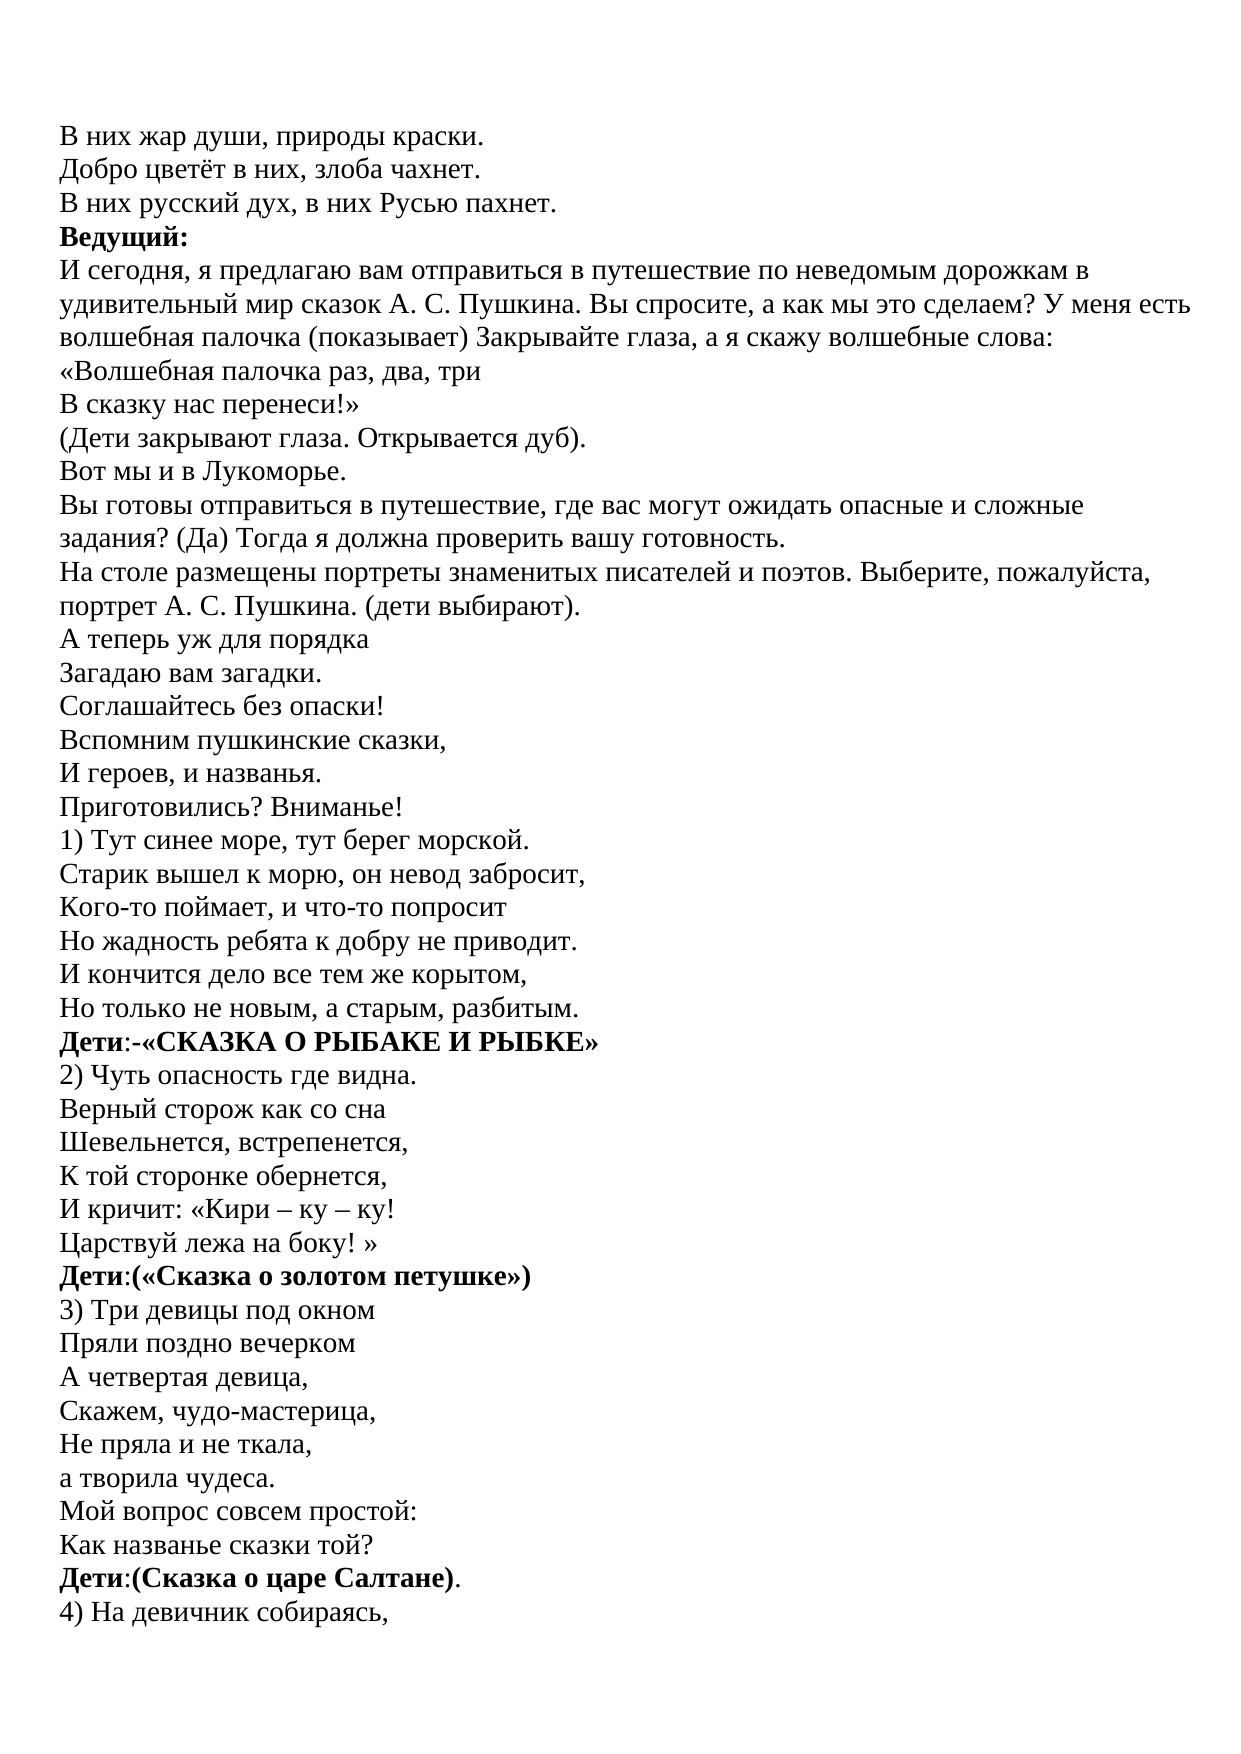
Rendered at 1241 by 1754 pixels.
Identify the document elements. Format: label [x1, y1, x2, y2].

text [59, 252, 1196, 1627]
text [59, 118, 1196, 252]
